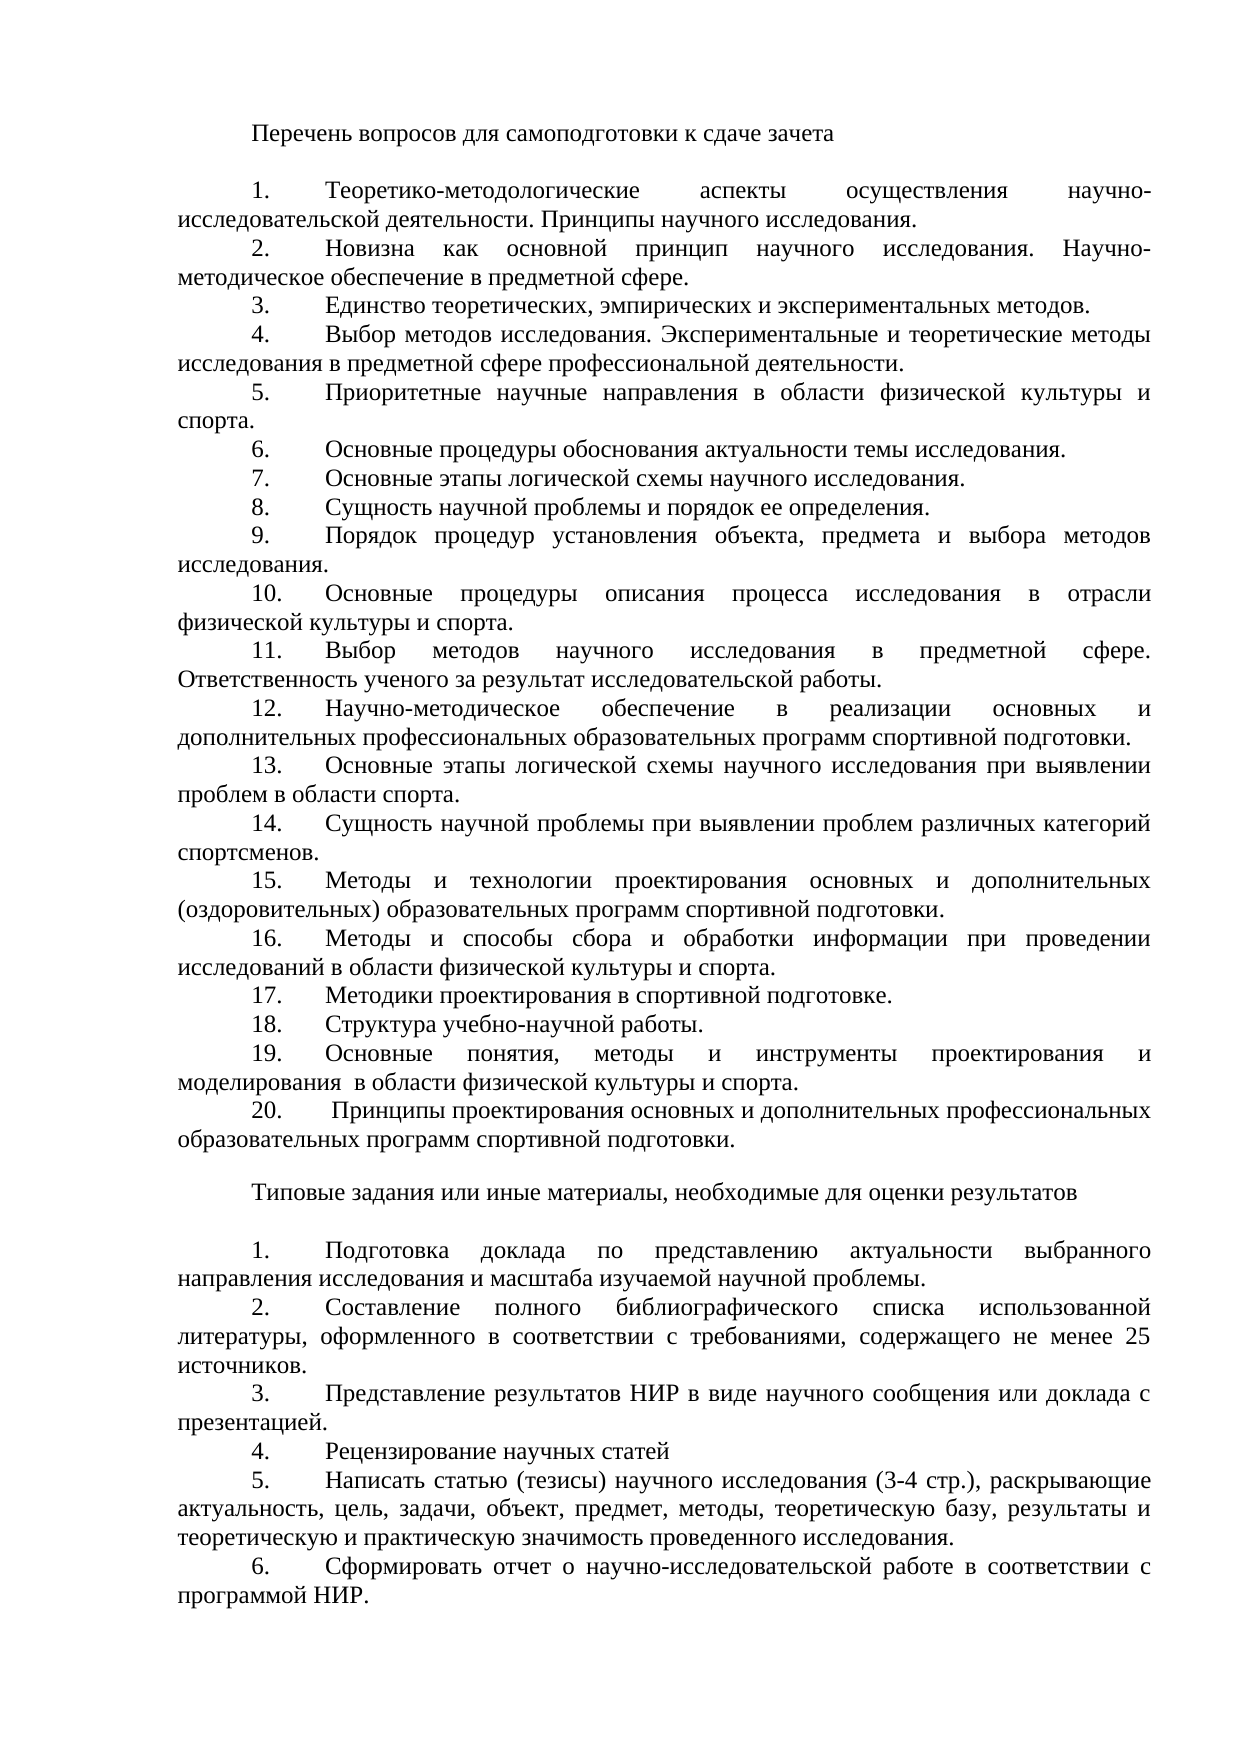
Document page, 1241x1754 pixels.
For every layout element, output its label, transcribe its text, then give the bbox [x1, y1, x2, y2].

text 1. Подготовка доклада по представлению актуальности выбранного направления исследования и масштаба изучаемой научной проблемы. [177, 1235, 1152, 1292]
list Порядок процедур установления объекта, предмета и выбора методов исследования. [177, 521, 1152, 578]
list Методики проектирования в спортивной подготовке. [177, 981, 1152, 1009]
list Сущность научной проблемы при выявлении проблем различных категорий спортсменов. [177, 808, 1152, 866]
text Перечень вопросов для самоподготовки к сдаче зачета [177, 118, 1152, 147]
list Единство теоретических, эмпирических и экспериментальных методов. [177, 291, 1152, 319]
list Выбор методов исследования. Экспериментальные и теоретические методы исследования в предметной сфере профессиональной деятельности. [177, 319, 1152, 377]
list Научно-методическое обеспечение в реализации основных и дополнительных профессиональных образовательных программ спортивной подготовки. [177, 693, 1152, 751]
list Теоретико-методологические аспекты осуществления научно-исследовательской деятельности. Принципы научного исследования. [177, 176, 1152, 233]
list Методы и технологии проектирования основных и дополнительных (оздоровительных) образовательных программ спортивной подготовки. [177, 866, 1152, 923]
list Методы и способы сбора и обработки информации при проведении исследований в области физической культуры и спорта. [177, 923, 1152, 981]
text 4. Рецензирование научных статей [177, 1436, 1152, 1465]
list Основные этапы логической схемы научного исследования при выявлении проблем в области спорта. [177, 751, 1152, 808]
list Основные понятия, методы и инструменты проектирования и моделирования в области физической культуры и спорта. [177, 1038, 1152, 1096]
list Основные процедуры описания процесса исследования в отрасли физической культуры и спорта. [177, 578, 1152, 636]
list Сущность научной проблемы и порядок ее определения. [177, 492, 1152, 521]
list Основные этапы логической схемы научного исследования. [177, 463, 1152, 492]
list Новизна как основной принцип научного исследования. Научно-методическое обеспечение в предметной сфере. [177, 233, 1152, 291]
list Основные процедуры обоснования актуальности темы исследования. [177, 434, 1152, 463]
text 5. Написать статью (тезисы) научного исследования (3-4 стр.), раскрывающие актуальность, цель, задачи, объект, предмет, методы, теоретическую базу, результаты и теоретическую и практическую значимость проведенного исследования. [177, 1465, 1152, 1551]
list Принципы проектирования основных и дополнительных профессиональных образовательных программ спортивной подготовки. [177, 1096, 1152, 1153]
text 3. Представление результатов НИР в виде научного сообщения или доклада с презентацией. [177, 1378, 1152, 1436]
list Выбор методов научного исследования в предметной сфере. Ответственность ученого за результат исследовательской работы. [177, 636, 1152, 693]
text Типовые задания или иные материалы, необходимые для оценки результатов [177, 1177, 1152, 1206]
text 2. Составление полного библиографического списка использованной литературы, оформленного в соответствии с требованиями, содержащего не менее 25 источников. [177, 1292, 1152, 1378]
list Приоритетные научные направления в области физической культуры и спорта. [177, 377, 1152, 434]
list Структура учебно-научной работы. [177, 1009, 1152, 1038]
text 6. Сформировать отчет о научно-исследовательской работе в соответствии с программой НИР. [177, 1551, 1152, 1608]
